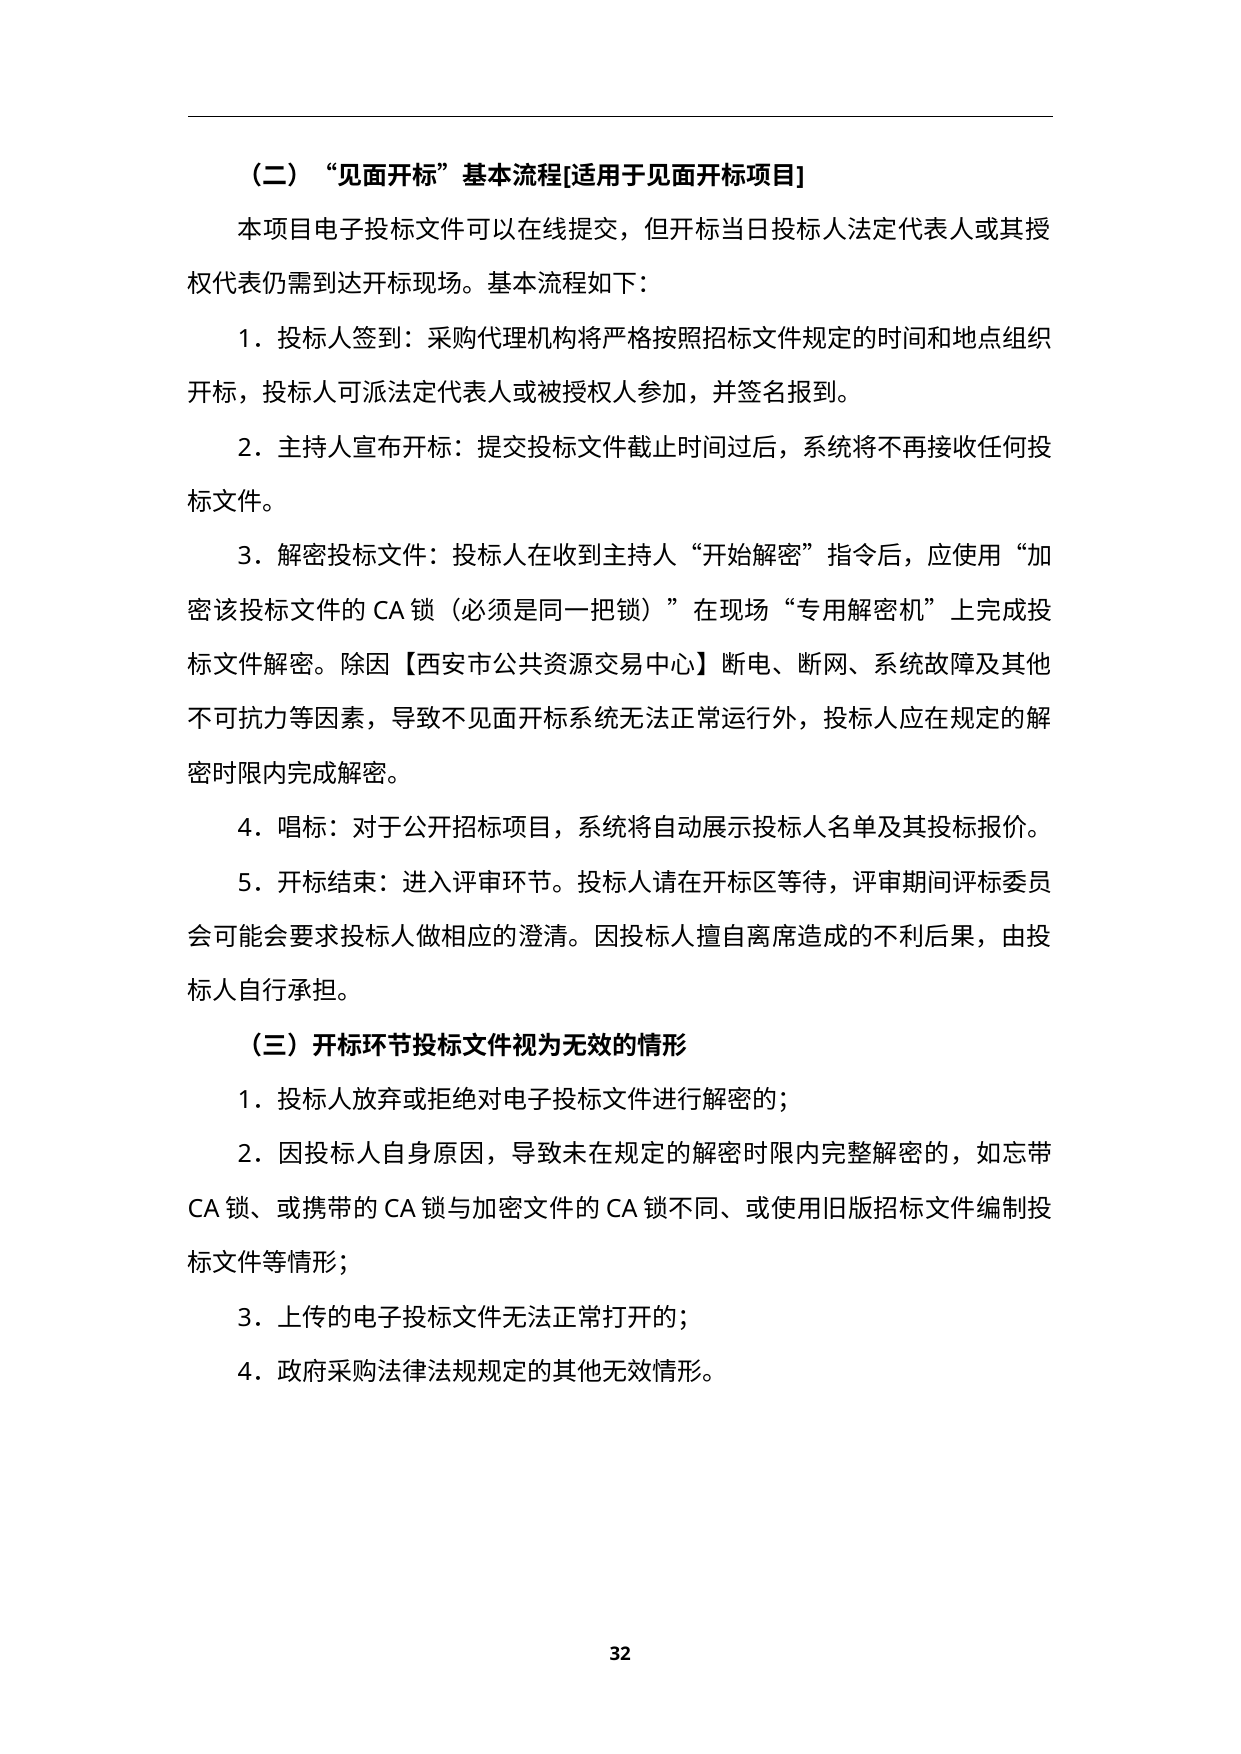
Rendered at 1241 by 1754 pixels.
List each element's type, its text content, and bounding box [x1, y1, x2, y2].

text 2．因投标人自身原因，导致未在规定的解密时限内完整解密的，如忘带CA锁、或携带的CA锁与加密文件的CA锁不同、或使用旧版招标文件编制投标文件等情形； [187, 1134, 1053, 1279]
text 本项目电子投标文件可以在线提交，但开标当日投标人法定代表人或其授权代表仍需到达开标现场。基本流程如下： [187, 209, 1053, 300]
text 4．唱标：对于公开招标项目，系统将自动展示投标人名单及其投标报价。 [187, 808, 1053, 844]
text （三）开标环节投标文件视为无效的情形 [187, 1025, 1053, 1061]
text 5．开标结束：进入评审环节。投标人请在开标区等待，评审期间评标委员会可能会要求投标人做相应的澄清。因投标人擅自离席造成的不利后果，由投标人自行承担。 [187, 862, 1053, 1007]
text 4．政府采购法律法规规定的其他无效情形。 [187, 1351, 1053, 1388]
text （二）“见面开标”基本流程[适用于见面开标项目] [187, 155, 1053, 191]
text 1．投标人签到：采购代理机构将严格按照招标文件规定的时间和地点组织开标，投标人可派法定代表人或被授权人参加，并签名报到。 [187, 318, 1053, 409]
text 1．投标人放弃或拒绝对电子投标文件进行解密的； [187, 1079, 1053, 1116]
text 3．上传的电子投标文件无法正常打开的； [187, 1297, 1053, 1333]
text 3．解密投标文件：投标人在收到主持人“开始解密”指令后，应使用“加密该投标文件的CA锁（必须是同一把锁）”在现场“专用解密机”上完成投标文件解密。除因【西安市公共资源交易中心】断电、断网、系统故障及其他不可抗力等因素，导致不见面开标系统无法正常运行外，投标人应在规定的解密时限内完成解密。 [187, 536, 1053, 789]
text 2．主持人宣布开标：提交投标文件截止时间过后，系统将不再接收任何投标文件。 [187, 427, 1053, 518]
